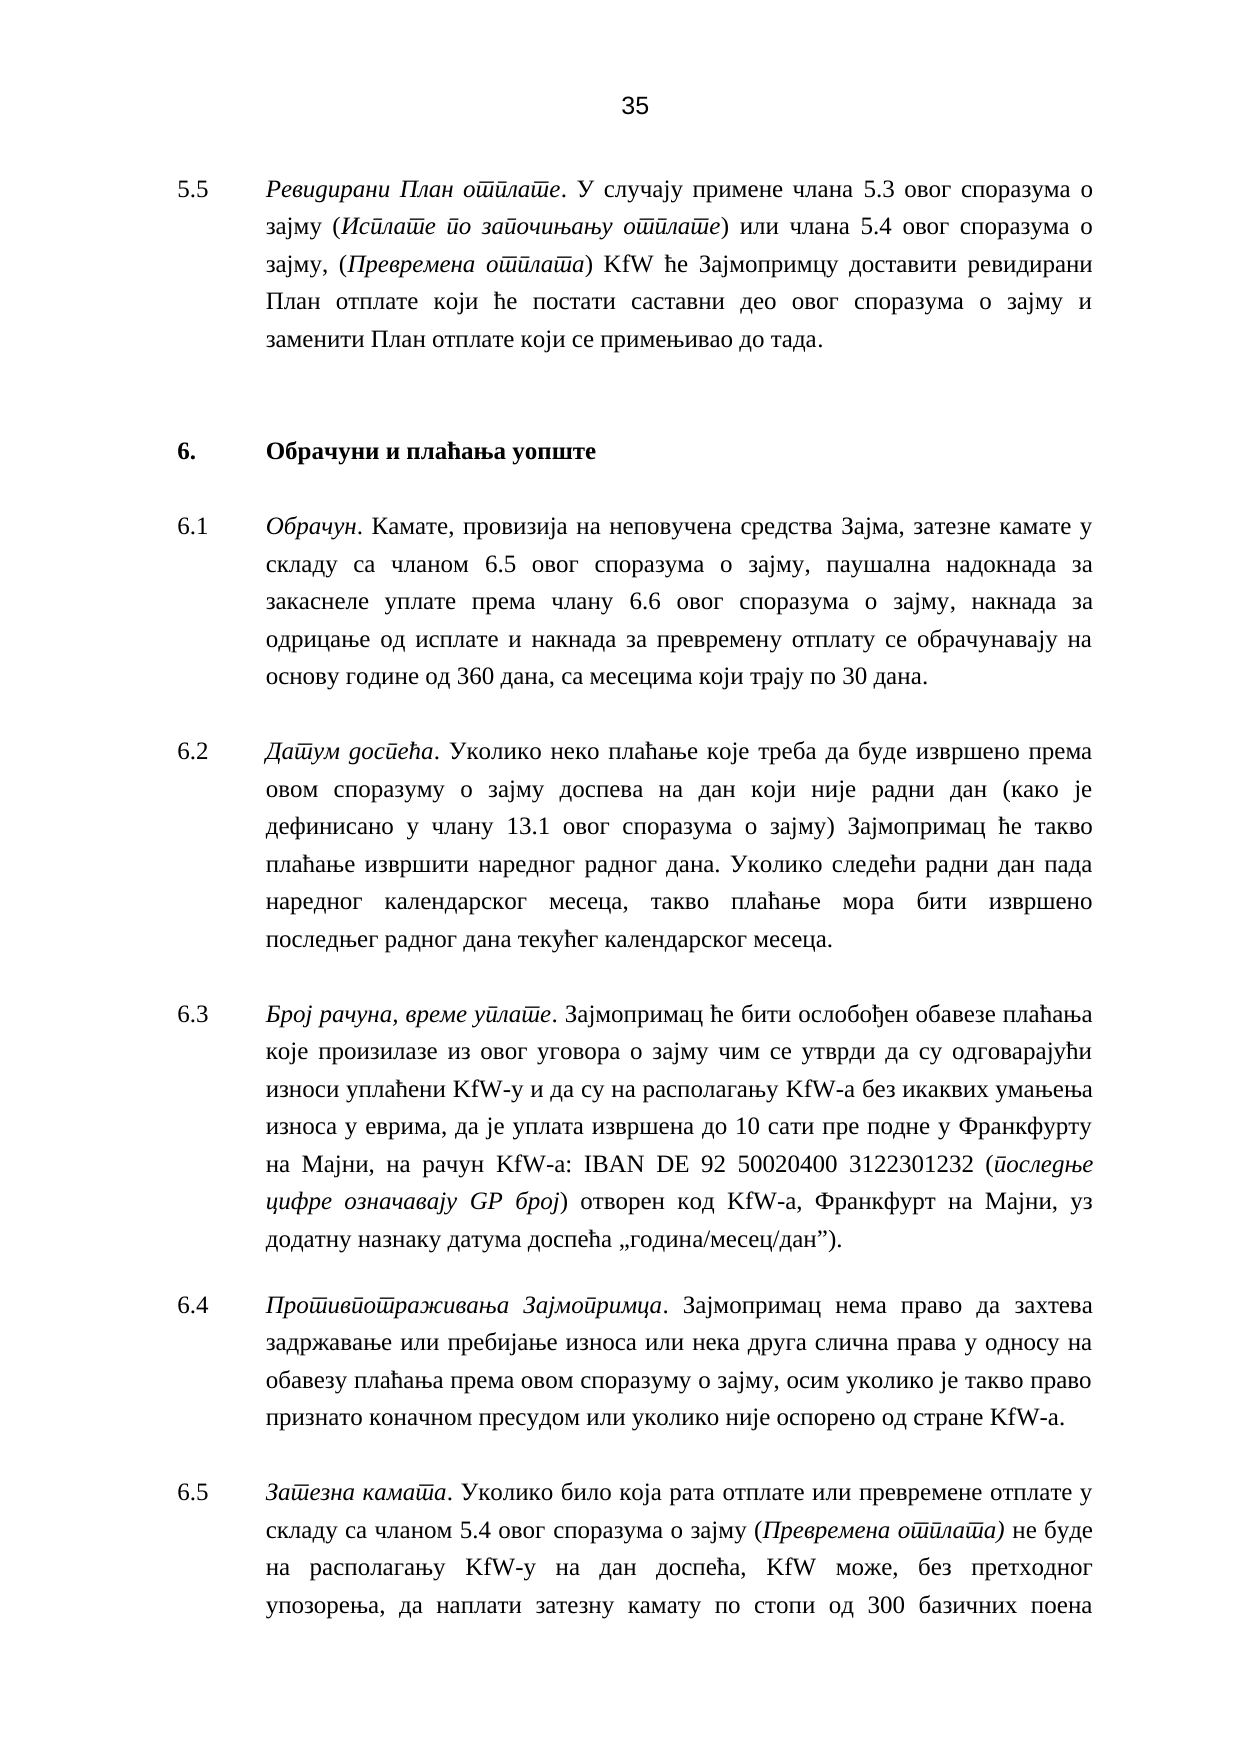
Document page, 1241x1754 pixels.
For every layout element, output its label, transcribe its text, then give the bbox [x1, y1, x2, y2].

text 6.4 Противпотраживања Зајмопримца. Зајмопримац нема право да захтева задржавање или пребијање износа или нека друга слична права у односу на обавезу плаћања према овом споразуму о зајму, осим уколико је такво право признато коначном пресудом или уколико није оспорено од стране KfW-а. [177, 1281, 1093, 1431]
text 6.2 Датум доспећа. Уколико неко плаћање које треба да буде извршено према овом споразуму о зајму доспева на дан који није радни дан (како је дефинисано у члану 13.1 овог споразума о зајму) Зајмопримац ће такво плаћање извршити наредног радног дана. Уколико следећи радни дан пада наредног календарског месеца, такво плаћање мора бити извршено последњег радног дана текућег календарског месеца. [177, 727, 1093, 952]
text 6.1 Обрачун. Камате, провизија на неповучена средства Зајма, затезне камате у складу са чланом 6.5 овог споразума о зајму, паушална надокнада за закаснеле уплате према члану 6.6 овог споразума о зајму, накнада за одрицање од исплате и накнада за превремену отплату се обрачунавају на основу године од 360 дана, са месецима који трају по 30 дана. [177, 502, 1093, 690]
text 6. Обрачуни и плаћања уопште [177, 427, 1093, 465]
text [177, 1469, 1093, 1619]
text 5.5 Ревидирани План отплате. У случају примене члана 5.3 овог споразума о зајму (Исплате по започињању отплате) или члана 5.4 овог споразума о зајму, (Превремена отплата) KfW ће Зајмопримцу доставити ревидирани План отплате који ће постати саставни део овог споразума о зајму и заменити План отплате који се примењивао до тада. [177, 165, 1093, 352]
text 6.3 Број рачуна, време уплате. Зајмопримац ће бити ослобођен обавезе плаћања које произилазе из овог уговора о зајму чим се утврди да су одговарајући износи уплаћени KfW-у и да су на располагању KfW-а без икаквих умањења износа у еврима, да је уплата извршена до 10 сати пре подне у Франкфурту на Мајни, на рачун KfW-а: IBAN DE 92 50020400 3122301232 (последње цифре означавају GP број)/ отворен код KfW-а, Франкфурт на Мајни, уз додатну назнаку датума доспећа „година/месец/дан”). [177, 990, 1093, 1252]
